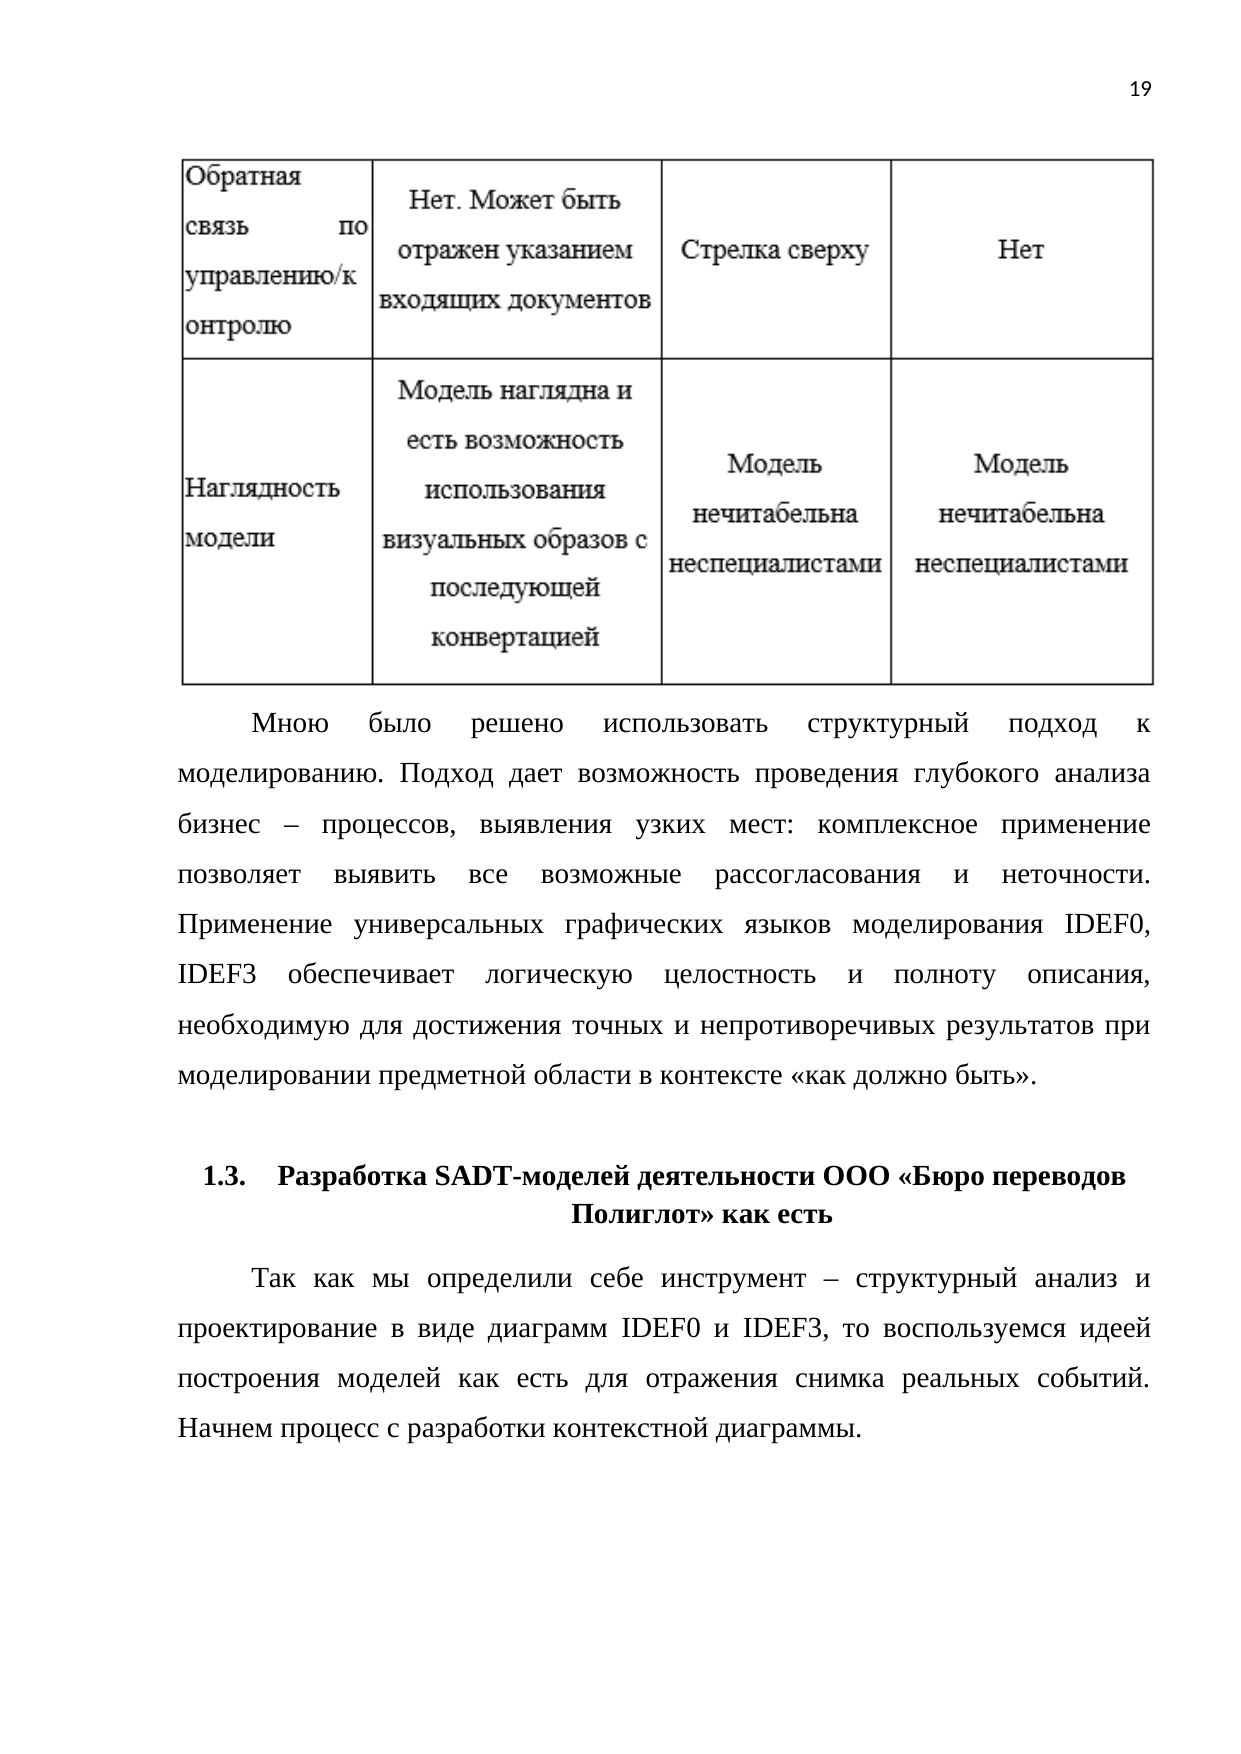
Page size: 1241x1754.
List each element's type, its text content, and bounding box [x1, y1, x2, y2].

subtitle Разработка SADT-моделей деятельности ООО «Бюро переводов Полиглот» как есть [177, 1158, 1152, 1230]
text Мною было решено использовать структурный подход к моделированию. Подход дает возможность проведения глубокого анализа бизнес – процессов, выявления узких мест: комплексное применение позволяет выявить все возможные рассогласования и неточности. Применение универсальных графических языков моделирования IDEF0, IDEF3 обеспечивает логическую целостность и полноту описания, необходимую для достижения точных и непротиворечивых результатов при моделировании предметной области в контексте «как должно быть». [177, 705, 1152, 1091]
picture [177, 156, 1161, 689]
text Так как мы определили себе инструмент – структурный анализ и проектирование в виде диаграмм IDEF0 и IDEF3, то воспользуемся идеей построения моделей как есть для отражения снимка реальных событий. Начнем процесс с разработки контекстной диаграммы. [177, 1260, 1152, 1444]
